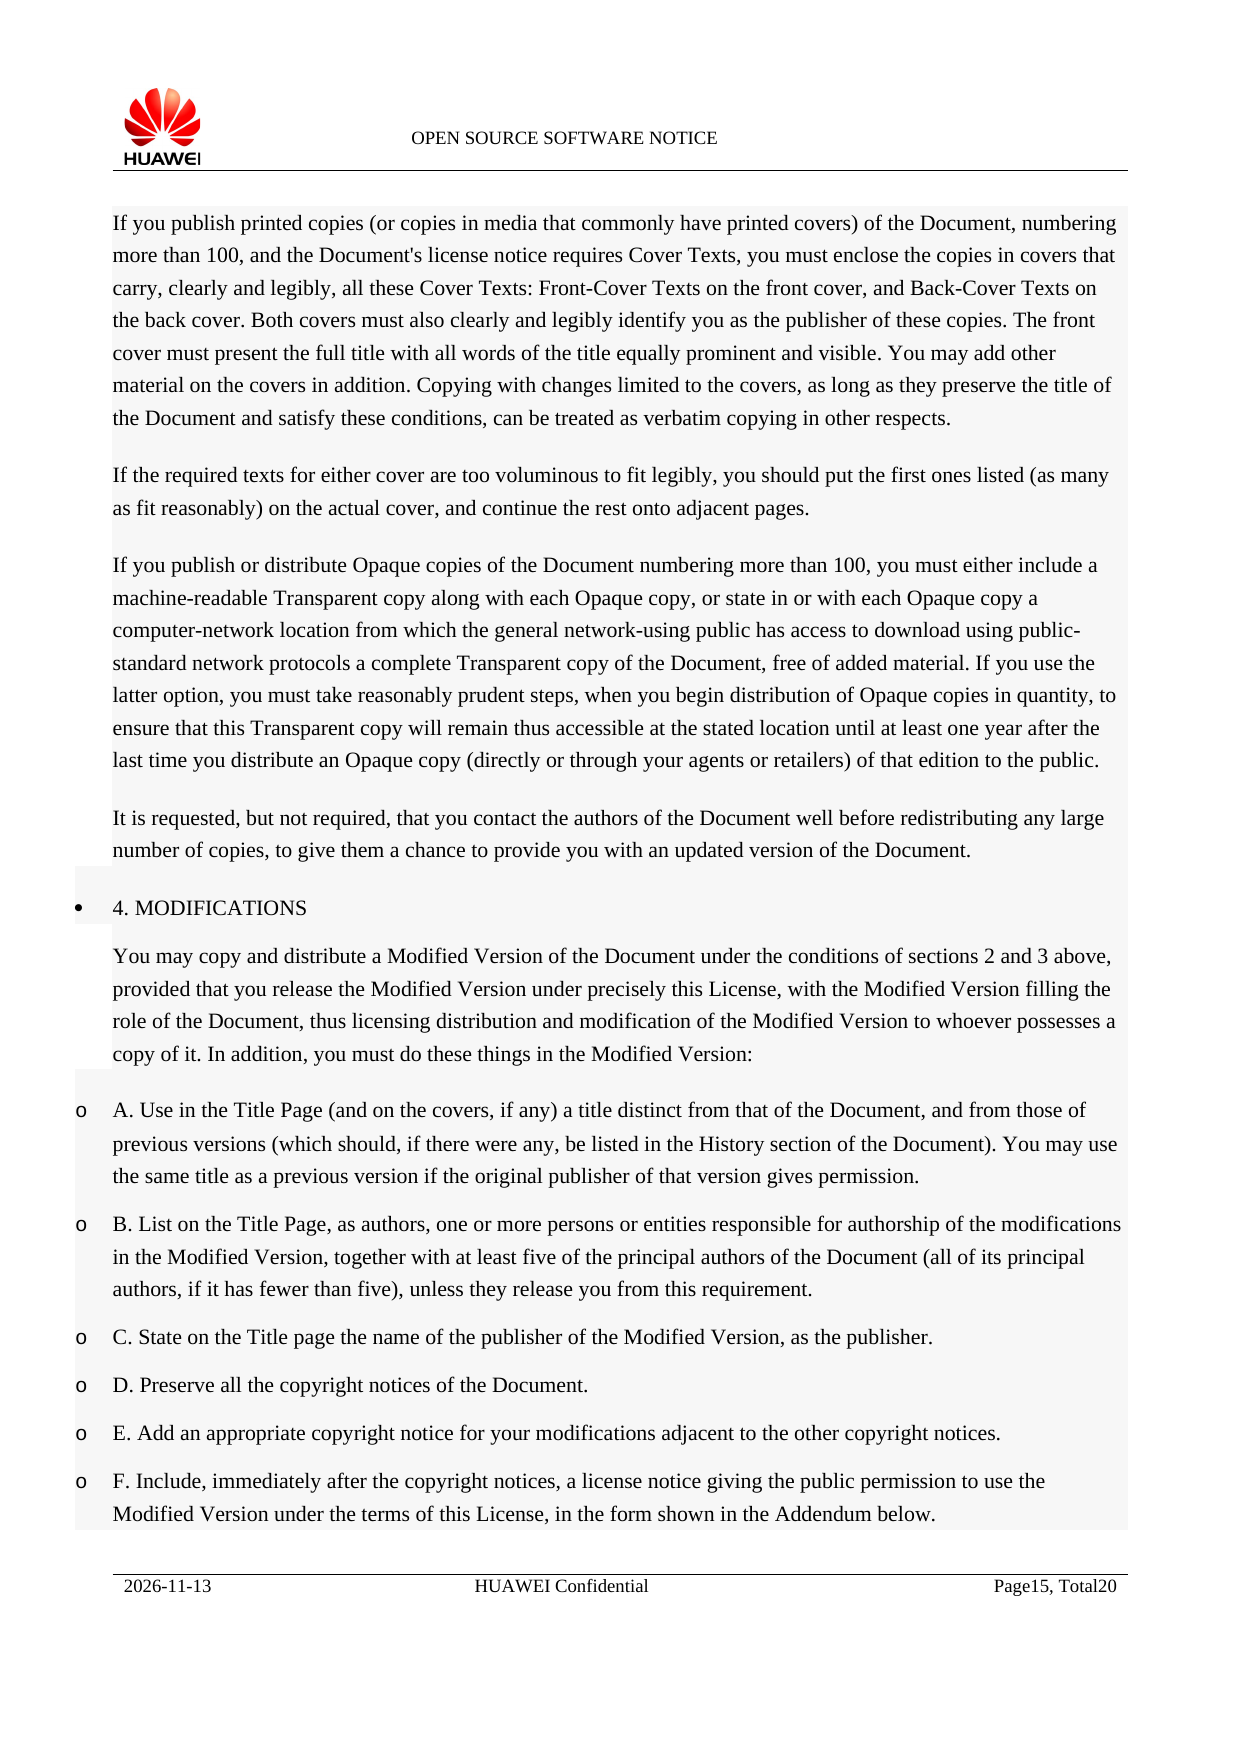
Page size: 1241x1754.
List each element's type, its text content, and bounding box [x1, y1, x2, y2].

text If the required texts for either cover are too voluminous to fit legibly, you should put the first ones listed (as many as fit reasonably) on the actual cover, and continue the rest onto adjacent pages. [112, 459, 1128, 524]
list B. List on the Title Page, as authors, one or more persons or entities responsible for authorship of the modifications in the Modified Version, together with at least five of the principal authors of the Document (all of its principal authors, if it has fewer than five), unless they release you from this requirement. [75, 1208, 1128, 1305]
text If you publish printed copies (or copies in media that commonly have printed covers) of the Document, numbering more than 100, and the Document's license notice requires Cover Texts, you must enclose the copies in covers that carry, clearly and legibly, all these Cover Texts: Front-Cover Texts on the front cover, and Back-Cover Texts on the back cover. Both covers must also clearly and legibly identify you as the publisher of these copies. The front cover must present the full title with all words of the title equally prominent and visible. You may add other material on the covers in addition. Copying with changes limited to the covers, as long as they preserve the title of the Document and satisfy these conditions, can be treated as verbatim copying in other respects. [112, 206, 1128, 434]
text You may copy and distribute a Modified Version of the Document under the conditions of sections 2 and 3 above, provided that you release the Modified Version under precisely this License, with the Modified Version filling the role of the Document, thus licensing distribution and modification of the Modified Version to whoever possesses a copy of it. In addition, you must do these things in the Modified Version: [112, 939, 1128, 1069]
list D. Preserve all the copyright notices of the Document. [75, 1369, 1128, 1401]
text If you publish or distribute Opaque copies of the Document numbering more than 100, you must either include a machine-readable Transparent copy along with each Opaque copy, or state in or with each Opaque copy a computer-network location from which the general network-using public has access to download using public-standard network protocols a complete Transparent copy of the Document, free of added material. If you use the latter option, you must take reasonably prudent steps, when you begin distribution of Opaque copies in quantity, to ensure that this Transparent copy will remain thus accessible at the stated location until at least one year after the last time you distribute an Opaque copy (directly or through your agents or retailers) of that edition to the public. [112, 549, 1128, 776]
picture [124, 88, 201, 165]
list E. Add an appropriate copyright notice for your modifications adjacent to the other copyright notices. [75, 1417, 1128, 1449]
list A. Use in the Title Page (and on the covers, if any) a title distinct from that of the Document, and from those of previous versions (which should, if there were any, be listed in the History section of the Document). You may use the same title as a previous version if the original publisher of that version gives permission. [75, 1094, 1128, 1192]
list 4. MODIFICATIONS [75, 891, 1128, 924]
list C. State on the Title page the name of the publisher of the Modified Version, as the publisher. [75, 1321, 1128, 1353]
text It is requested, but not required, that you contact the authors of the Document well before redistributing any large number of copies, to give them a chance to provide you with an updated version of the Document. [112, 801, 1128, 866]
list F. Include, immediately after the copyright notices, a license notice giving the public permission to use the Modified Version under the terms of this License, in the form shown in the Addendum below. [75, 1465, 1128, 1530]
